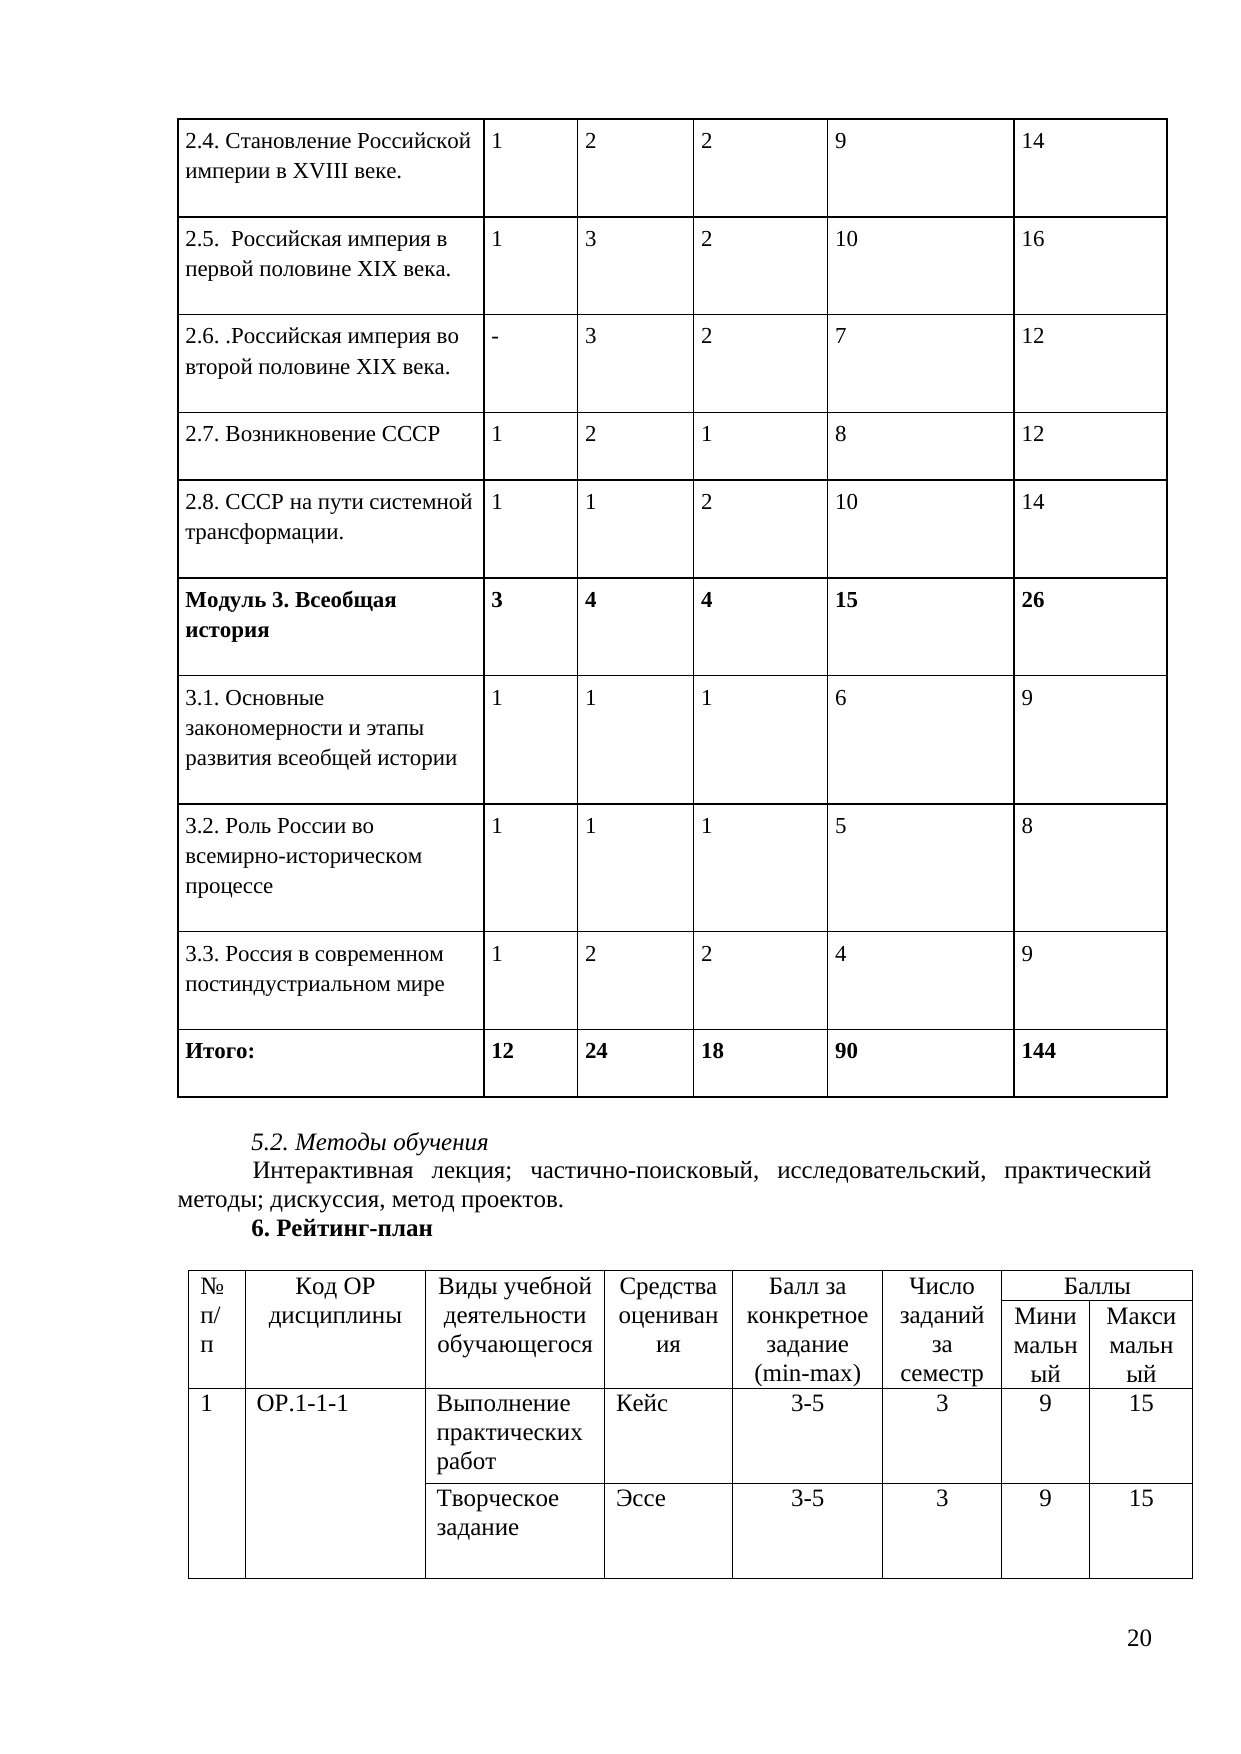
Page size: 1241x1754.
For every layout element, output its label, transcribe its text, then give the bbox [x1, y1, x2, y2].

table_cell - [485, 315, 577, 412]
table_cell 12 [1015, 413, 1166, 479]
table_header № п/п [189, 1271, 245, 1387]
table_cell Итого: [179, 1030, 483, 1096]
table_cell 2 [578, 932, 693, 1029]
table_cell 8 [828, 413, 1013, 479]
table_cell 1 [694, 413, 827, 479]
table_cell 2.7. Возникновение СССР [179, 413, 483, 479]
table_cell 1 [485, 218, 577, 314]
table_cell 12 [1015, 315, 1166, 412]
table_cell 2 [694, 481, 827, 577]
table_cell 9 [1002, 1484, 1089, 1578]
table_cell 7 [828, 315, 1013, 412]
table_cell Кейс [605, 1389, 732, 1482]
table_cell 3 [485, 579, 577, 675]
table_cell 2 [578, 413, 693, 479]
table_cell 14 [1015, 481, 1166, 577]
table_cell 2.6. .Российская империя во второй половине XIX века. [179, 315, 483, 412]
table_cell 4 [578, 579, 693, 675]
table_cell 2 [578, 120, 693, 216]
table_cell 2 [694, 315, 827, 412]
table_cell 3.3. Россия в современном постиндустриальном мире [179, 932, 483, 1029]
table_cell 3.1. Основные закономерности и этапы развития всеобщей истории [179, 676, 483, 803]
table_header Код ОР дисциплины [246, 1271, 425, 1387]
table_cell 1 [485, 932, 577, 1029]
table_cell 2.8. СССР на пути системной трансформации. [179, 481, 483, 577]
table_cell 15 [1090, 1389, 1192, 1482]
text 6. Рейтинг-план [177, 1213, 1152, 1242]
text Интерактивная лекция; частично-поисковый, исследовательский, практический методы; дискуссия, метод проектов. [177, 1155, 1152, 1213]
table_cell 9 [1015, 932, 1166, 1029]
table_cell 3 [578, 218, 693, 314]
table_cell 24 [578, 1030, 693, 1096]
table_header Балл за конкретное задание (min-max) [733, 1271, 882, 1387]
table_cell 144 [1015, 1030, 1166, 1096]
table_cell 16 [1015, 218, 1166, 314]
table_cell 14 [1015, 120, 1166, 216]
table_header Число заданий за семестр [883, 1271, 1001, 1387]
table_cell 1 [578, 481, 693, 577]
table_cell 9 [828, 120, 1013, 216]
table_header Баллы [1002, 1271, 1192, 1300]
table_cell 10 [828, 481, 1013, 577]
table_cell 3 [883, 1484, 1001, 1578]
table_cell 3-5 [733, 1389, 882, 1482]
table_cell 90 [828, 1030, 1013, 1096]
table_cell 4 [828, 932, 1013, 1029]
table_cell Модуль 3. Всеобщая история [179, 579, 483, 675]
table_cell 9 [1015, 676, 1166, 803]
table_cell 1 [485, 805, 577, 931]
table_cell 2.5. Российская империя в первой половине XIX века. [179, 218, 483, 314]
table_cell 1 [485, 413, 577, 479]
table_cell 15 [1090, 1484, 1192, 1578]
table_cell ОР.1-1-1 [246, 1389, 425, 1578]
table_cell 1 [578, 805, 693, 931]
table_cell 10 [828, 218, 1013, 314]
table_cell 3.2. Роль России во всемирно-историческом процессе [179, 805, 483, 931]
table_cell 6 [828, 676, 1013, 803]
table_cell 3 [883, 1389, 1001, 1482]
table_cell 26 [1015, 579, 1166, 675]
table_cell Выполнение практических работ [426, 1389, 604, 1482]
table_cell 9 [1002, 1389, 1089, 1482]
table_cell 12 [485, 1030, 577, 1096]
table_cell 2 [694, 932, 827, 1029]
table_cell 15 [828, 579, 1013, 675]
table_cell 2 [694, 218, 827, 314]
table_cell 3-5 [733, 1484, 882, 1578]
table_cell Эссе [605, 1484, 732, 1578]
table_cell 1 [485, 676, 577, 803]
table_cell 5 [828, 805, 1013, 931]
table_cell 18 [694, 1030, 827, 1096]
table_cell 1 [694, 676, 827, 803]
table_cell Максимальный [1090, 1301, 1192, 1387]
table_cell 1 [189, 1389, 245, 1578]
table_cell 4 [694, 579, 827, 675]
table_cell 8 [1015, 805, 1166, 931]
table_cell Творческое задание [426, 1484, 604, 1578]
table_cell 2.4. Становление Российской империи в XVIII веке. [179, 120, 483, 216]
table_cell 2 [694, 120, 827, 216]
table_cell 1 [485, 120, 577, 216]
table_cell 1 [485, 481, 577, 577]
text 5.2. Методы обучения [177, 1127, 1152, 1155]
table_header Средства оценивания [605, 1271, 732, 1387]
table_cell 1 [694, 805, 827, 931]
table_cell Минимальный [1002, 1301, 1089, 1387]
table_header Виды учебной деятельности обучающегося [426, 1271, 604, 1387]
table_cell 1 [578, 676, 693, 803]
table_cell 3 [578, 315, 693, 412]
